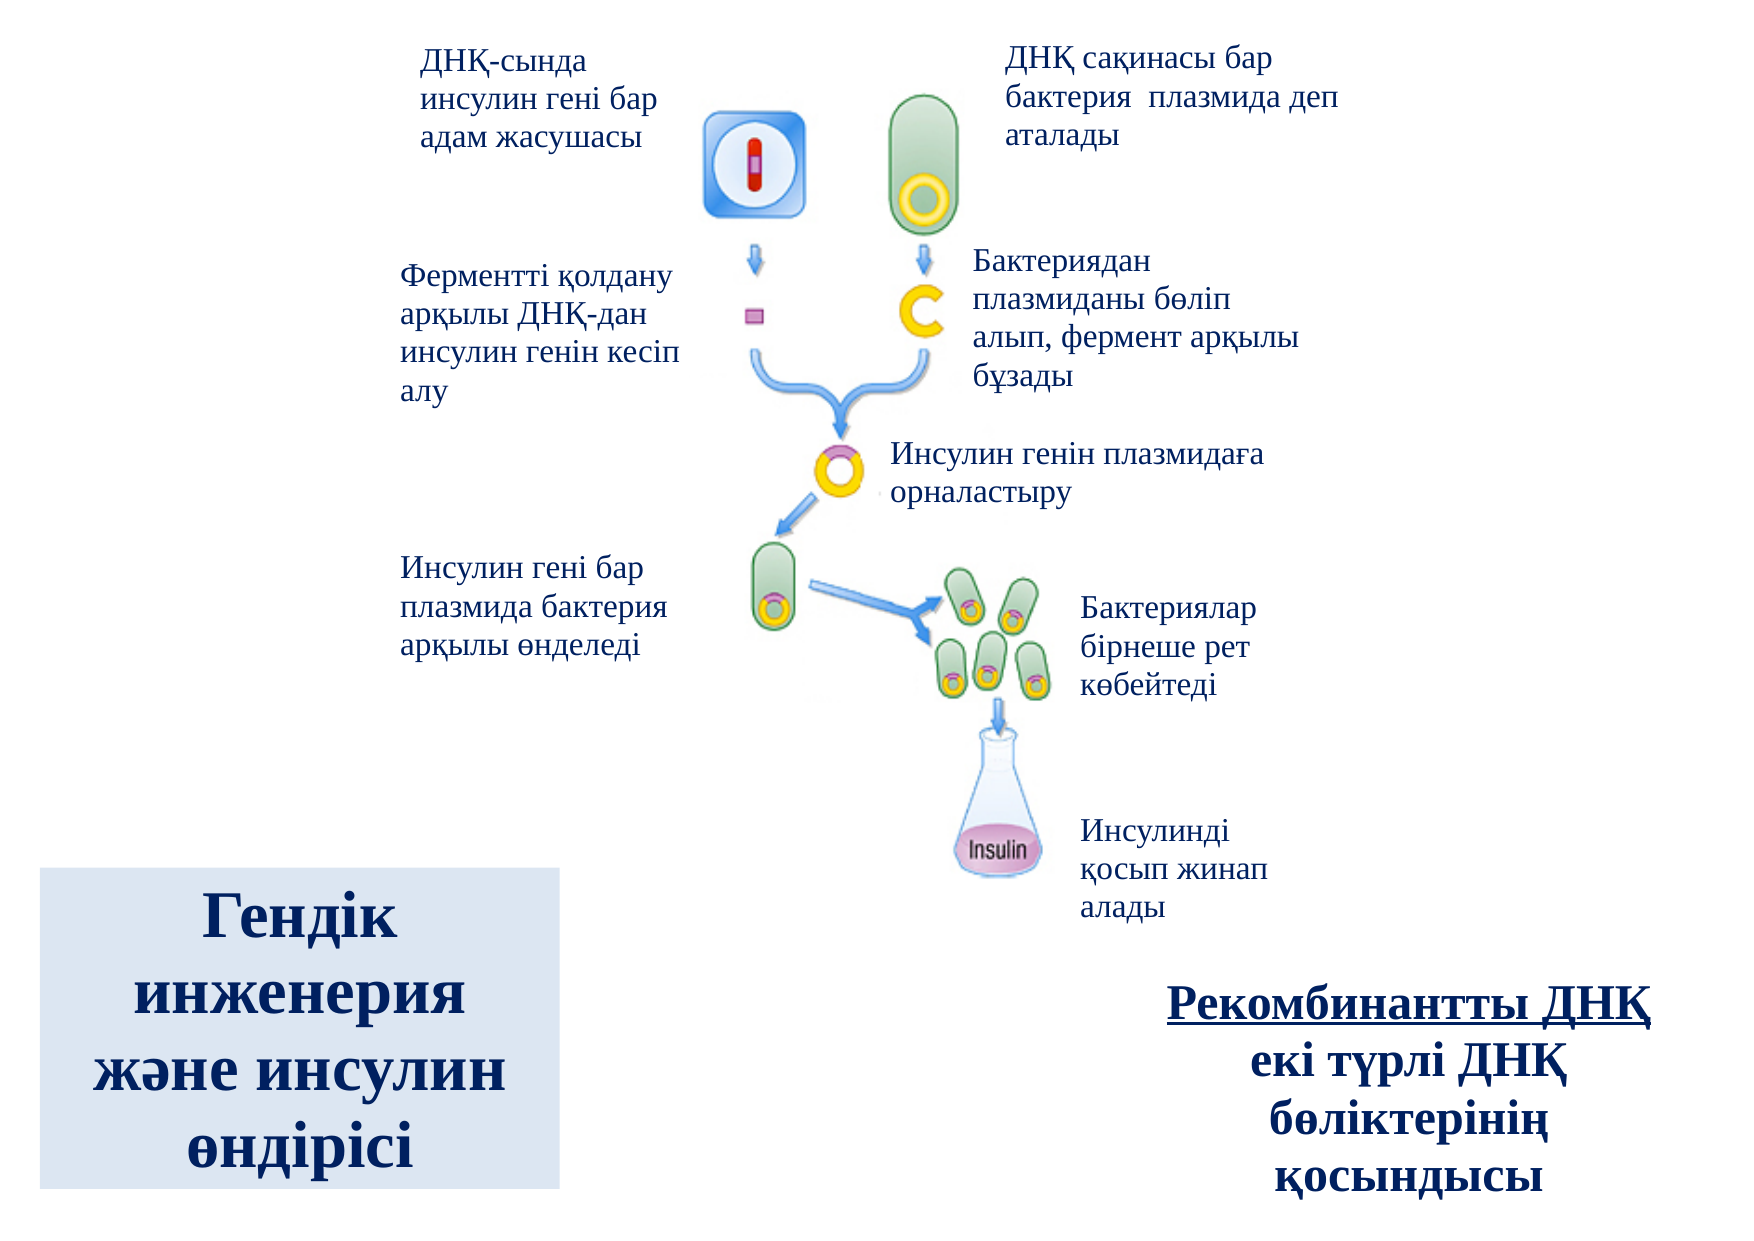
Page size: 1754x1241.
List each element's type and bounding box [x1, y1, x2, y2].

picture [1010, 93, 1018, 106]
picture [1056, 257, 1063, 270]
picture [688, 88, 1065, 910]
